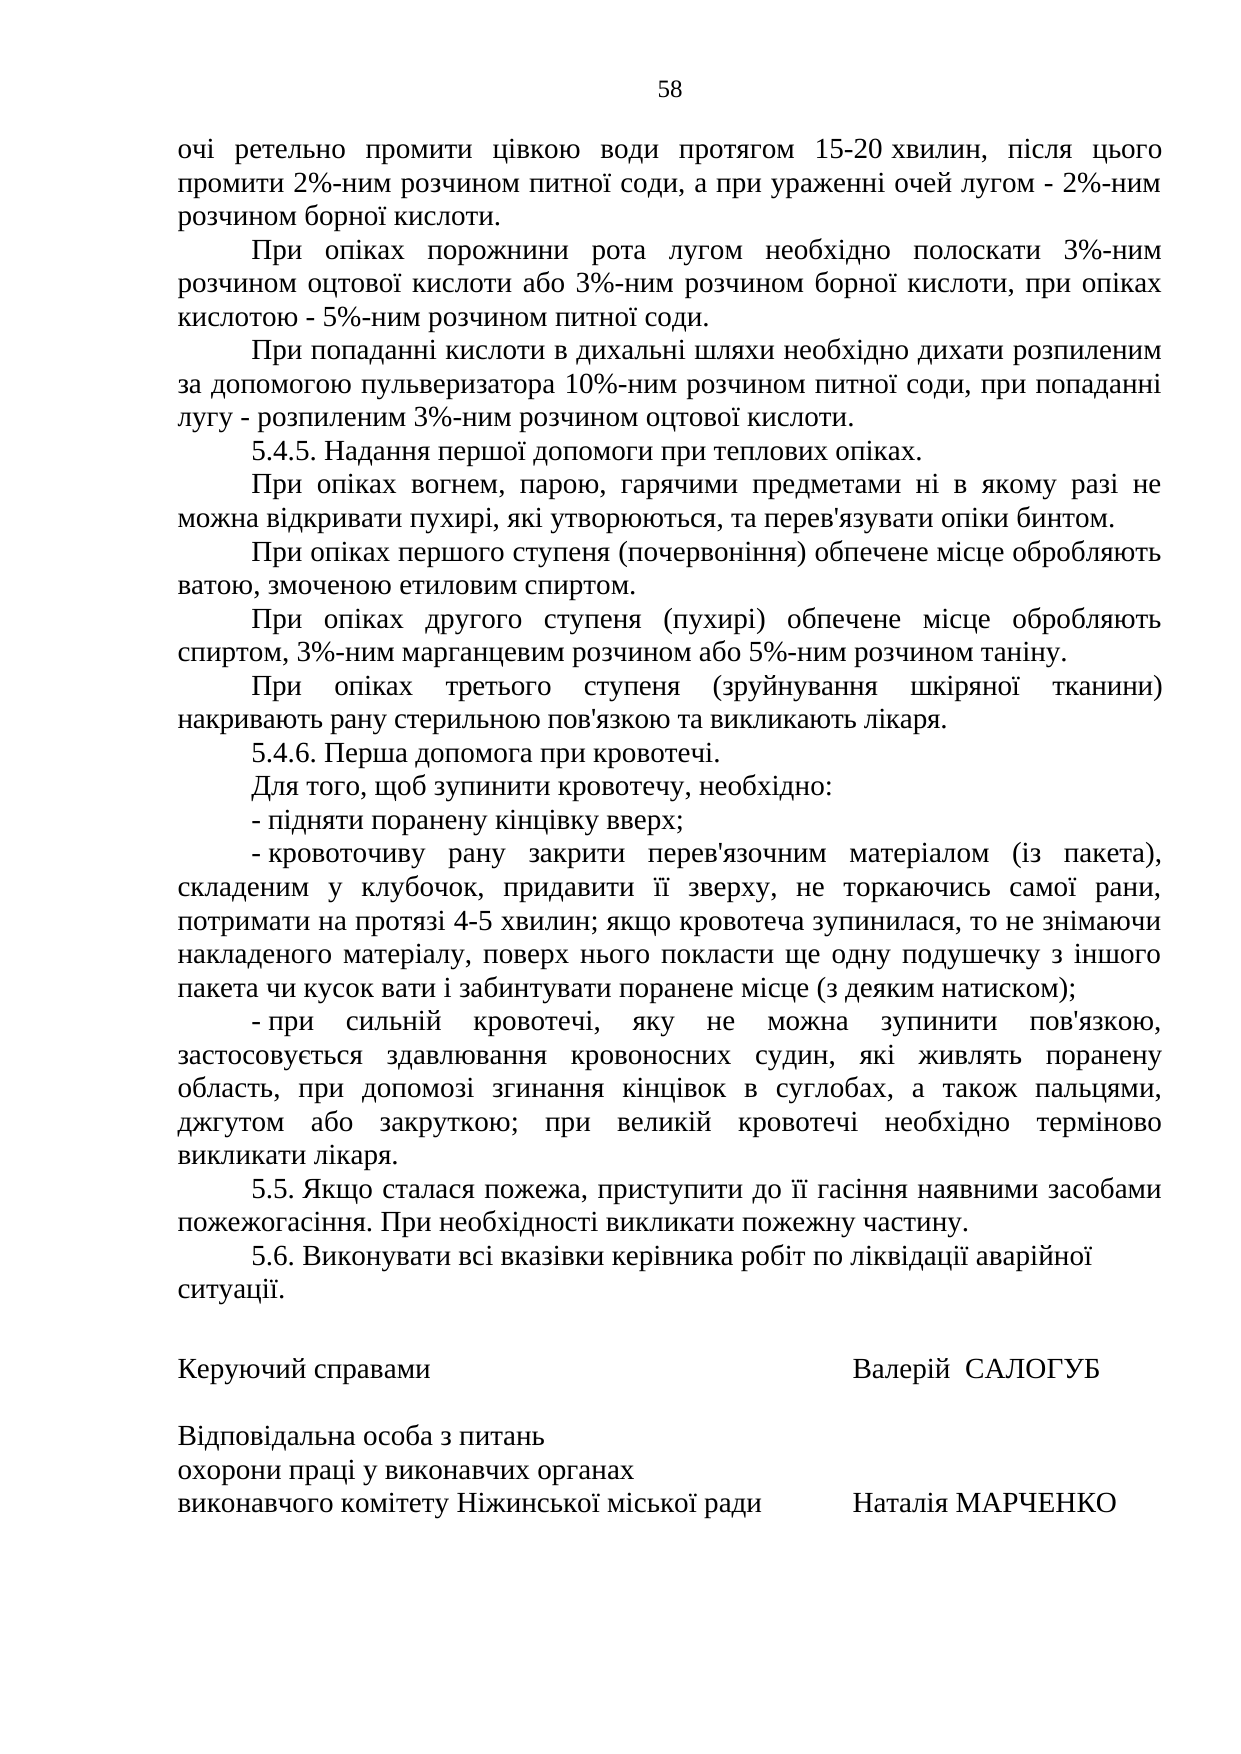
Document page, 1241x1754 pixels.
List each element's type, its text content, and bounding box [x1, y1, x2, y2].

text 5.4.6. Перша допомога при кровотечі. [177, 735, 1162, 768]
text - кровоточиву рану закрити перев'язочним матеріалом (із пакета), складеним у клубочок, придавити її зверху, не торкаючись самої рани, потримати на протязі 4-5 хвилин; якщо кровотеча зупинилася, то не знімаючи накладеного матеріалу, поверх нього покласти ще одну подушечку з іншого пакета чи кусок вати і забинтувати поранене місце (з деяким натиском); [177, 836, 1162, 1003]
text охорони праці у виконавчих органах [177, 1452, 1162, 1485]
text 5.5. Якщо сталася пожежа, приступити до її гасіння наявними засобами пожежогасіння. При необхідності викликати пожежну частину. [177, 1171, 1162, 1238]
text Відповідальна особа з питань [177, 1418, 1162, 1452]
text При опіках другого ступеня (пухирі) обпечене місце обробляють спиртом, 3%-ним марганцевим розчином або 5%-ним розчином таніну. [177, 601, 1162, 668]
text 5.4.5. Надання першої допомоги при теплових опіках. [177, 433, 1162, 467]
text виконавчого комітету Ніжинської міської ради Наталія МАРЧЕНКО [177, 1485, 1162, 1547]
text При опіках порожнини рота лугом необхідно полоскати 3%-ним розчином оцтової кислоти або 3%-ним розчином борної кислоти, при опіках кислотою - 5%-ним розчином питної соди. [177, 232, 1162, 332]
text При опіках вогнем, парою, гарячими предметами ні в якому разі не можна відкривати пухирі, які утворюються, та перев'язувати опіки бинтом. [177, 467, 1162, 534]
text - підняти поранену кінцівку вверх; [177, 802, 1162, 836]
text - при сильній кровотечі, яку не можна зупинити пов'язкою, застосовується здавлювання кровоносних судин, які живлять поранену область, при допомозі згинання кінцівок в суглобах, а також пальцями, джгутом або закруткою; при великій кровотечі необхідно терміново викликати лікаря. [177, 1003, 1162, 1171]
text При опіках третього ступеня (зруйнування шкіряної тканини) накривають рану стерильною пов'язкою та викликають лікаря. [177, 668, 1162, 735]
text Для того, щоб зупинити кровотечу, необхідно: [177, 768, 1162, 802]
text При попаданні кислоти в дихальні шляхи необхідно дихати розпиленим за допомогою пульверизатора 10%-ним розчином питної соди, при попаданні лугу - розпиленим 3%-ним розчином оцтової кислоти. [177, 332, 1162, 433]
text Керуючий справами Валерій САЛОГУБ [177, 1351, 1162, 1385]
text При опіках першого ступеня (почервоніння) обпечене місце обробляють ватою, змоченою етиловим спиртом. [177, 534, 1162, 601]
text 5.6. Виконувати всі вказівки керівника робіт по ліквідації аварійної ситуації. [177, 1238, 1162, 1305]
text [177, 131, 1162, 232]
